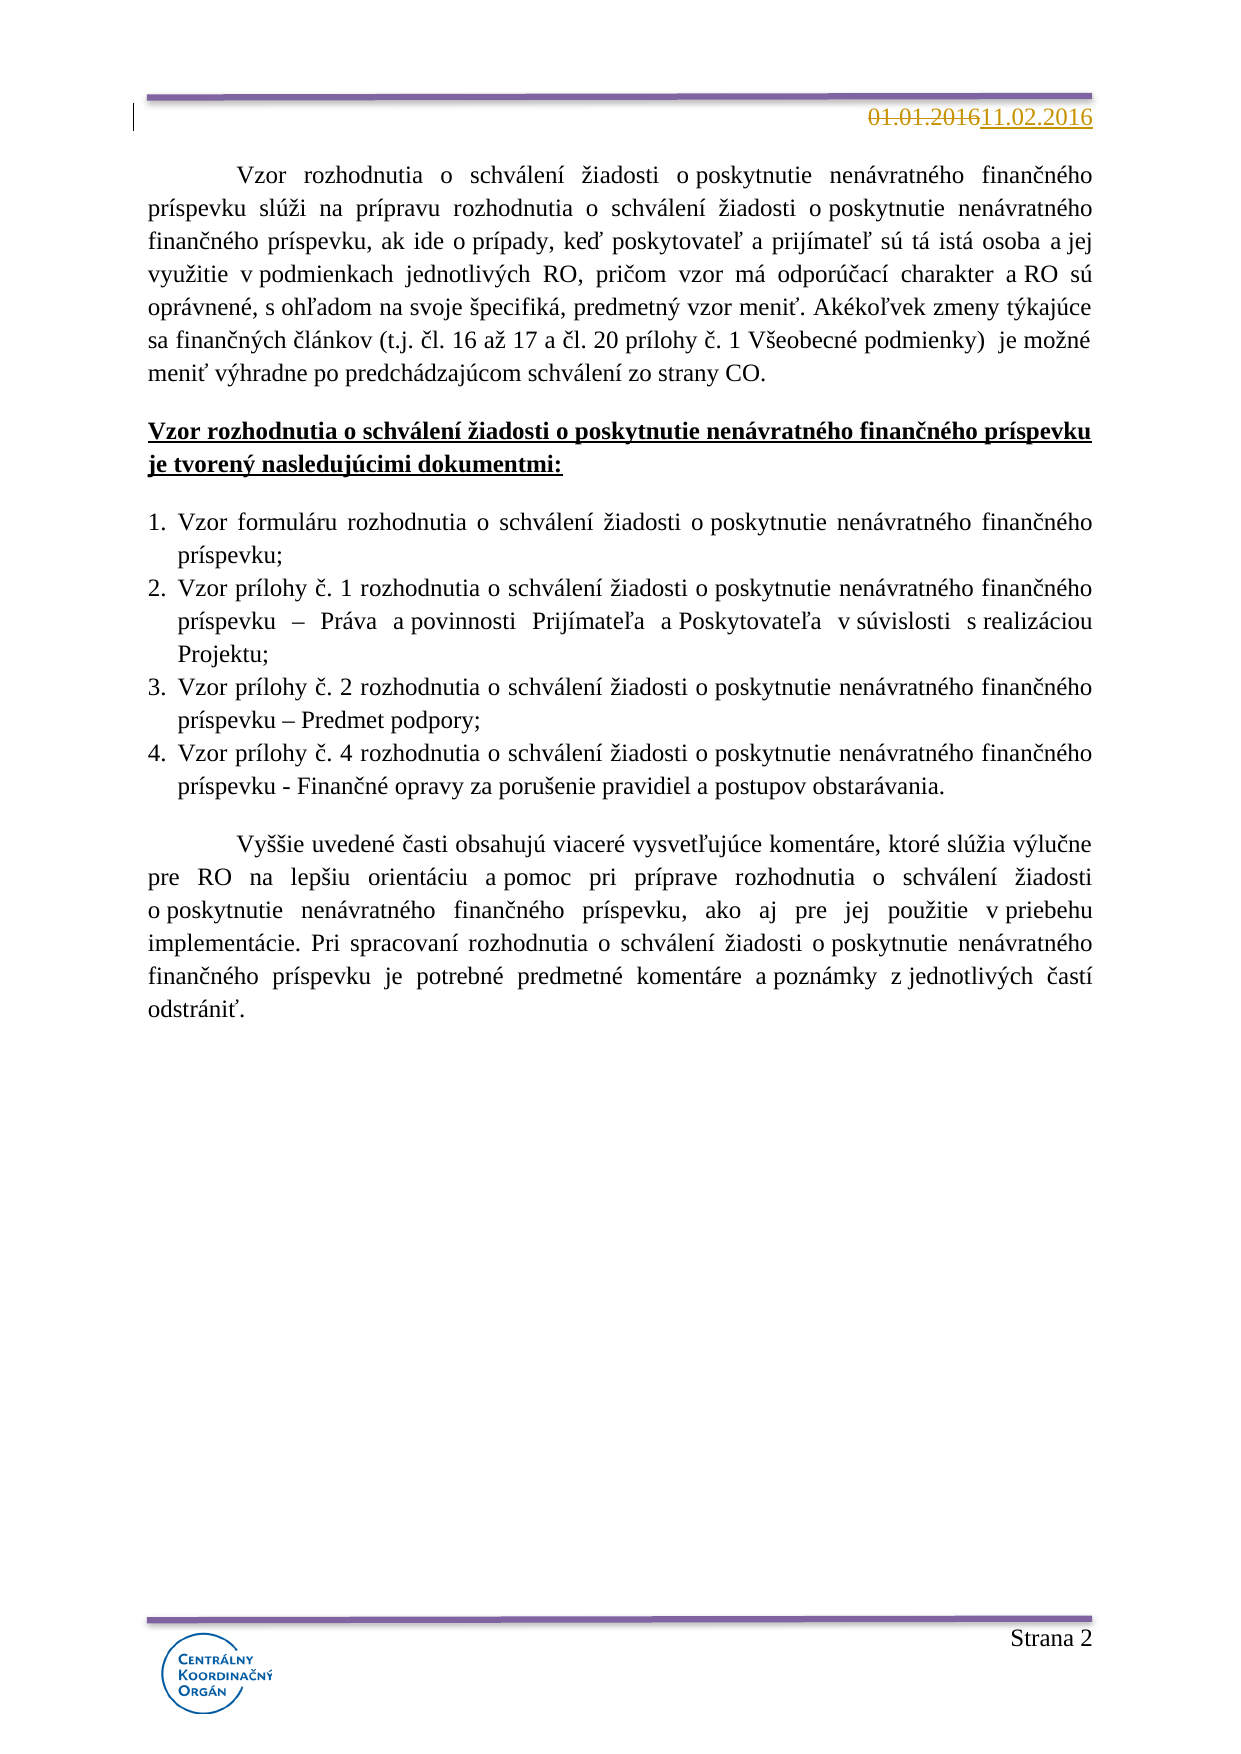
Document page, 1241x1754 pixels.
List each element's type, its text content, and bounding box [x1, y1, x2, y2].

list Vzor prílohy č. 1 rozhodnutia o schválení žiadosti o poskytnutie nenávratného finančného príspevku – Práva a povinnosti Prijímateľa a Poskytovateľa v súvislosti s realizáciou Projektu; [148, 573, 1093, 668]
list Vzor prílohy č. 2 rozhodnutia o schválení žiadosti o poskytnutie nenávratného finančného príspevku – Predmet podpory; [148, 672, 1093, 734]
text Vzor rozhodnutia o schválení žiadosti o poskytnutie nenávratného finančného príspevku je tvorený nasledujúcimi dokumentmi: [148, 416, 1093, 478]
text Vzor rozhodnutia o schválení žiadosti o poskytnutie nenávratného finančného príspevku slúži na prípravu rozhodnutia o schválení žiadosti o poskytnutie nenávratného finančného príspevku, ak ide o prípady, keď poskytovateľ a prijímateľ sú tá istá osoba a jej využitie v podmienkach jednotlivých RO, pričom vzor má odporúčací charakter a RO sú oprávnené, s ohľadom na svoje špecifiká, predmetný vzor meniť. Akékoľvek zmeny týkajúce sa finančných článkov (t.j. čl. 16 až 17 a čl. 20 prílohy č. 1 Všeobecné podmienky) je možné meniť výhradne po predchádzajúcom schválení zo strany CO. [148, 160, 1093, 387]
text Vyššie uvedené časti obsahujú viaceré vysvetľujúce komentáre, ktoré slúžia výlučne pre RO na lepšiu orientáciu a pomoc pri príprave rozhodnutia o schválení žiadosti o poskytnutie nenávratného finančného príspevku, ako aj pre jej použitie v priebehu implementácie. Pri spracovaní rozhodnutia o schválení žiadosti o poskytnutie nenávratného finančného príspevku je potrebné predmetné komentáre a poznámky z jednotlivých častí odstrániť. [148, 829, 1093, 1023]
picture [159, 1631, 272, 1713]
list Vzor formuláru rozhodnutia o schválení žiadosti o poskytnutie nenávratného finančného príspevku; [148, 507, 1093, 569]
list Vzor prílohy č. 4 rozhodnutia o schválení žiadosti o poskytnutie nenávratného finančného príspevku - Finančné opravy za porušenie pravidiel a postupov obstarávania. [148, 738, 1093, 800]
